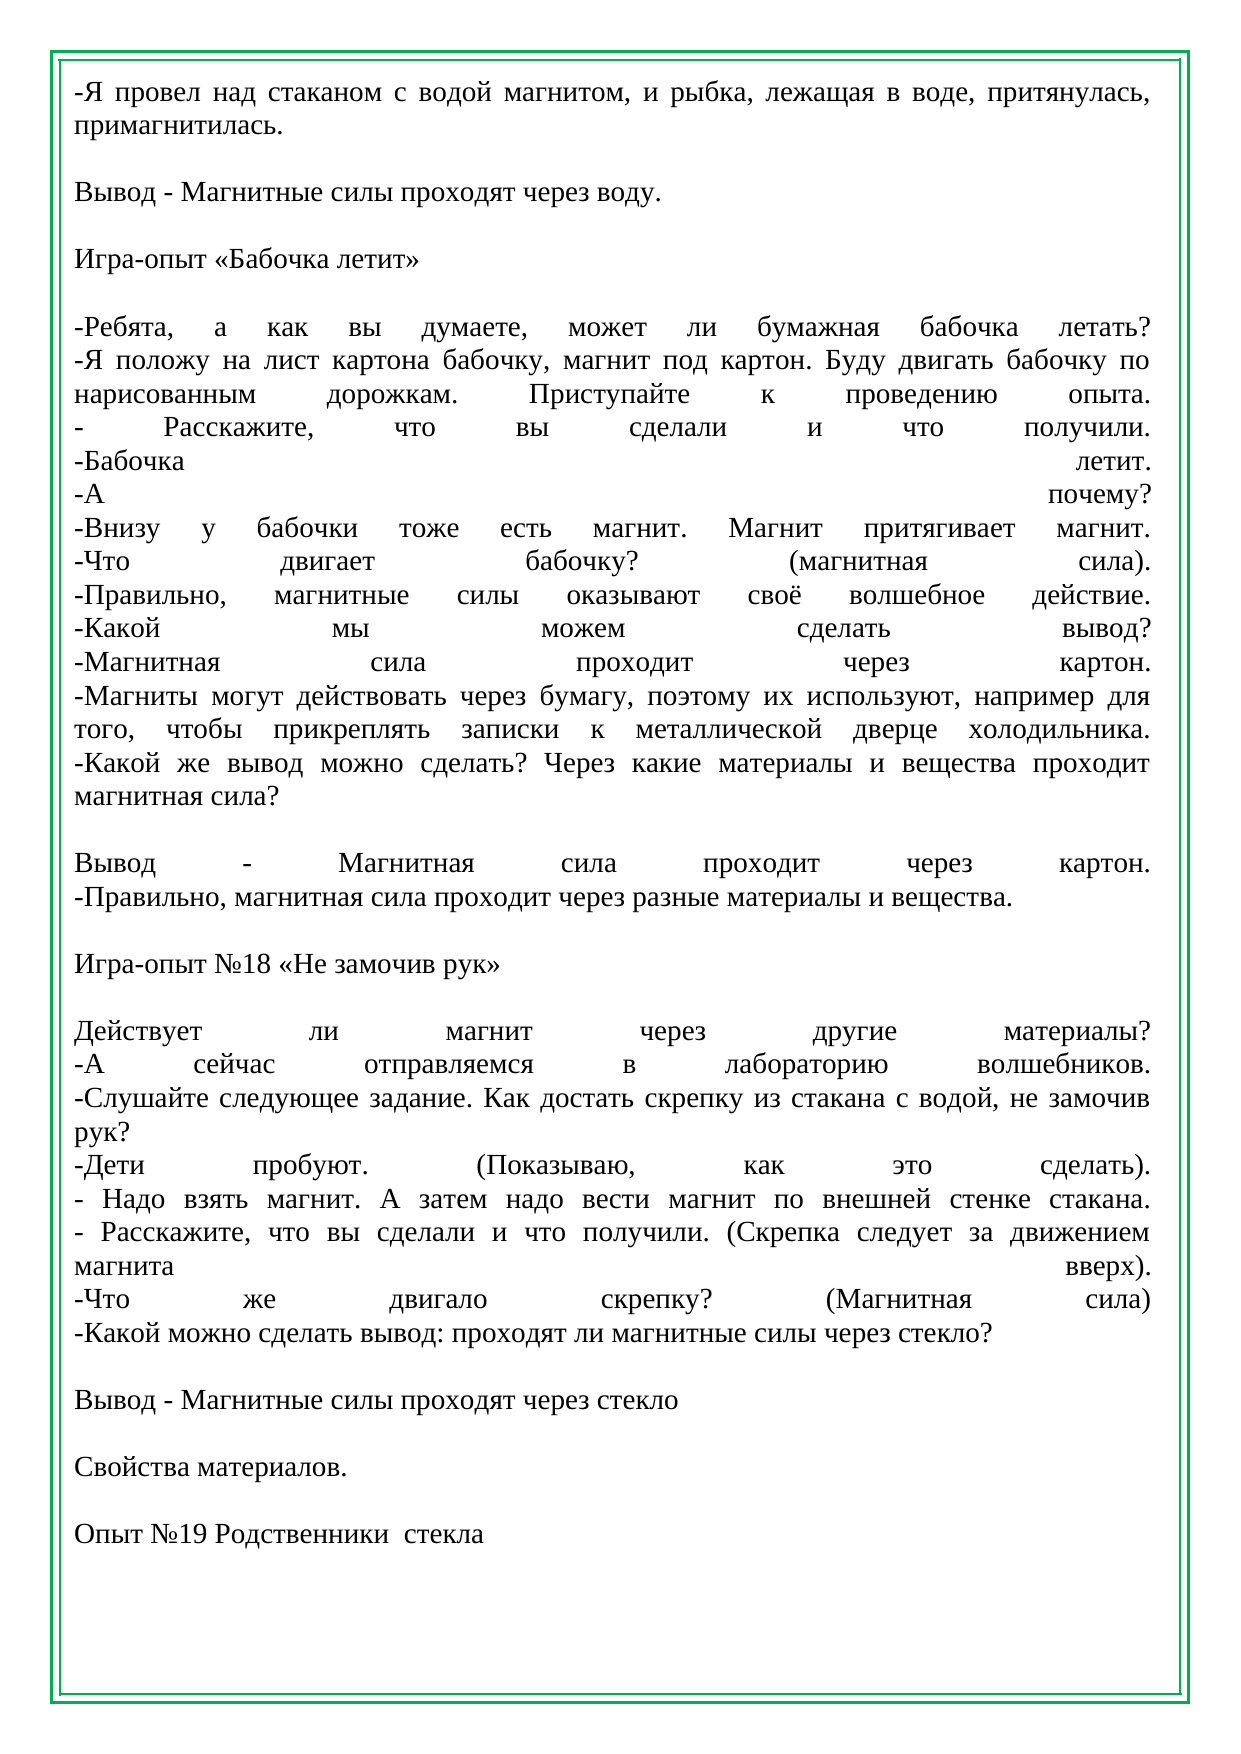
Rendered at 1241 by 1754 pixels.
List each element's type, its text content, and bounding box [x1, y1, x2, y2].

text Действует ли магнит через другие материалы? -А сейчас отправляемся в лабораторию волшебников. -Слушайте следующее задание. Как достать скрепку из стакана с водой, не замочив рук? -Дети пробуют. (Показываю, как это сделать). - Надо взять магнит. А затем надо вести магнит по внешней стенке стакана. - Расскажите, что вы сделали и что получили. (Скрепка следует за движением магнита вверх). -Что же двигало скрепку? (Магнитная сила) -Какой можно сделать вывод: проходят ли магнитные силы через стекло? [74, 1013, 1152, 1348]
text Игра-опыт №18 «Не замочив рук» [74, 946, 1152, 979]
text Игра-опыт «Бабочка летит» [74, 242, 1152, 275]
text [74, 74, 1152, 141]
text Вывод - Магнитная сила проходит через картон. -Правильно, магнитная сила проходит через разные материалы и вещества. [74, 845, 1152, 912]
text -Ребята, а как вы думаете, может ли бумажная бабочка летать? -Я положу на лист картона бабочку, магнит под картон. Буду двигать бабочку по нарисованным дорожкам. Приступайте к проведению опыта. - Расскажите, что вы сделали и что получили. -Бабочка летит. -А почему? -Внизу у бабочки тоже есть магнит. Магнит притягивает магнит. -Что двигает бабочку? (магнитная сила). -Правильно, магнитные силы оказывают своё волшебное действие. -Какой мы можем сделать вывод? -Магнитная сила проходит через картон. -Магниты могут действовать через бумагу, поэтому их используют, например для того, чтобы прикреплять записки к металлической дверце холодильника. -Какой же вывод можно сделать? Через какие материалы и вещества проходит магнитная сила? [74, 309, 1152, 812]
text Вывод - Магнитные силы проходят через стекло [74, 1382, 1152, 1416]
text Опыт №19 Родственники стекла [74, 1516, 1152, 1550]
text Свойства материалов. [74, 1449, 1152, 1483]
text Вывод - Магнитные силы проходят через воду. [74, 174, 1152, 208]
